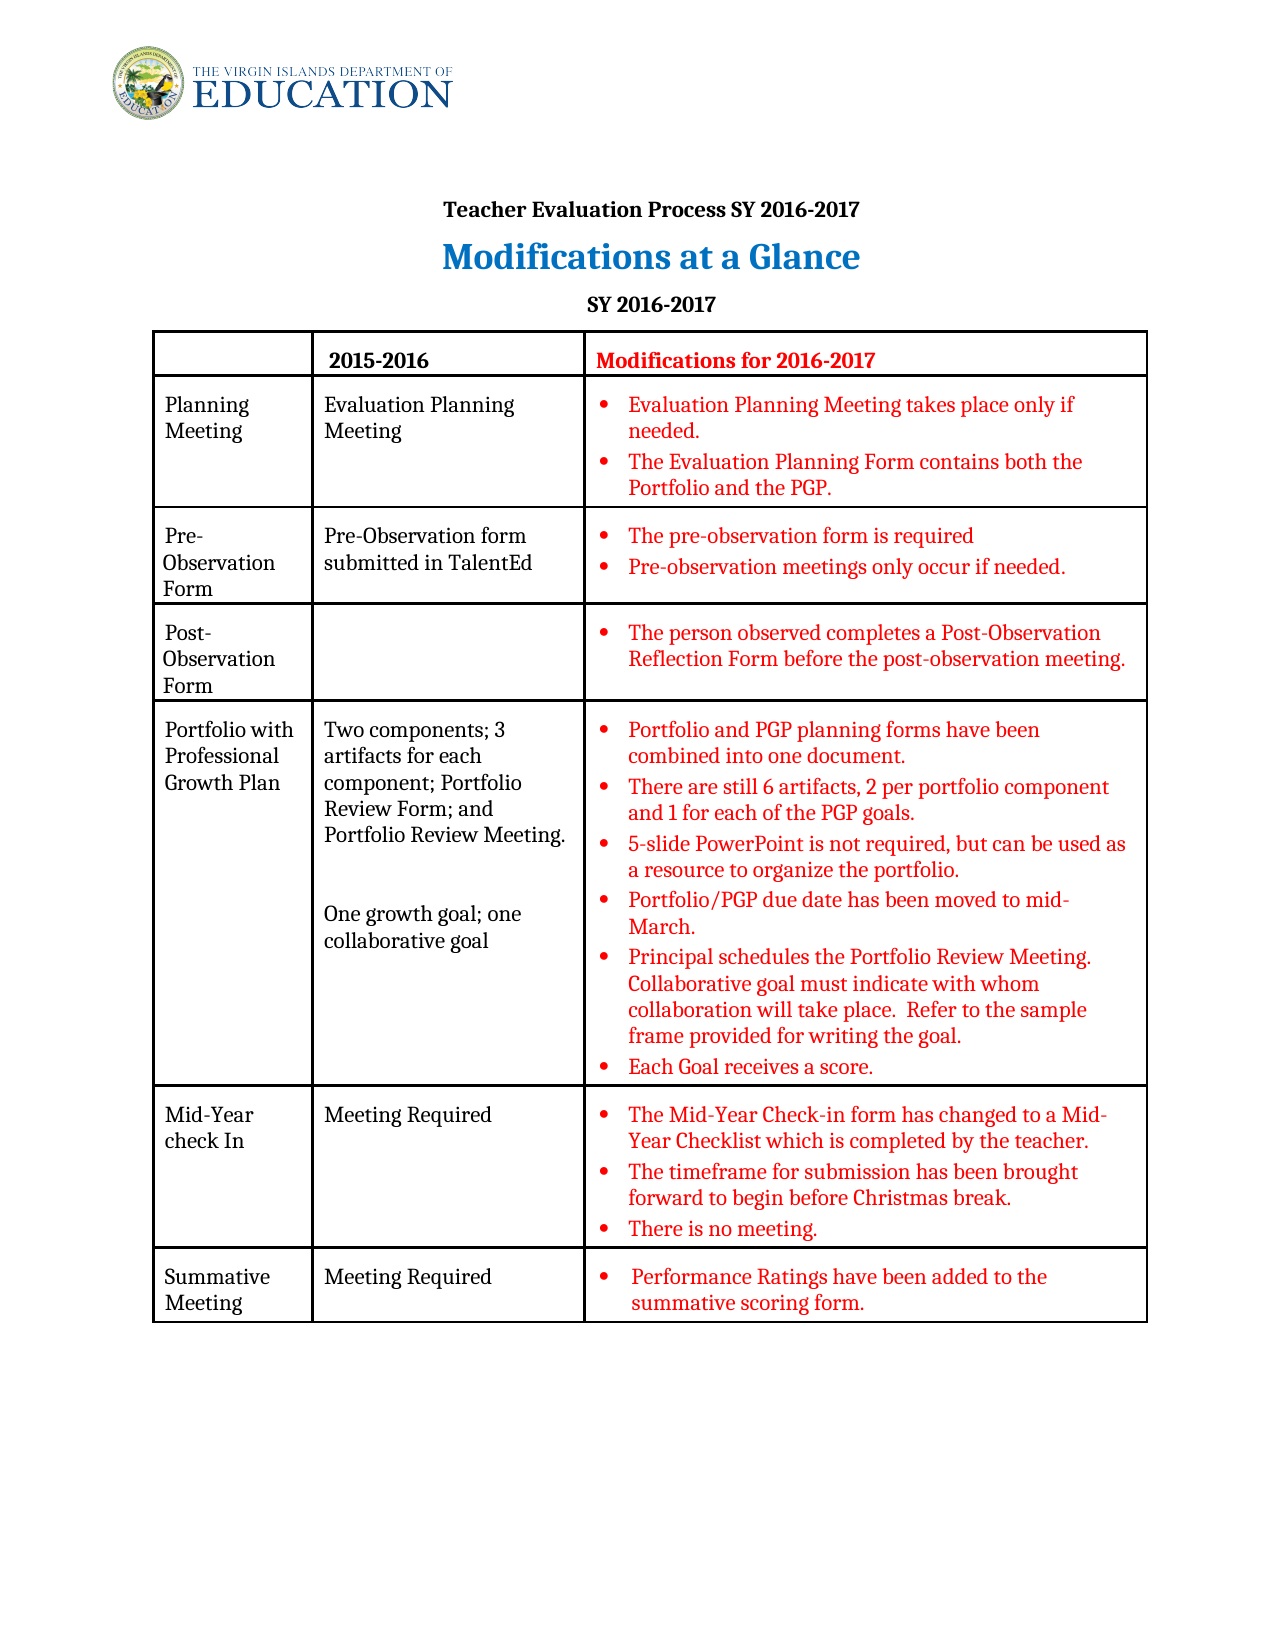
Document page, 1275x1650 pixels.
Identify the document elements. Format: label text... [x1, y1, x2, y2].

text Modifications at a Glance [112, 236, 1191, 279]
text Teacher Evaluation Process SY 2016-2017 [112, 197, 1191, 223]
table_cell The person observed completes a Post-Observation Reflection Form before the post-observation meeting. [586, 605, 1146, 699]
table_cell Pre-Observation form submitted in TalentEd [314, 508, 583, 602]
table_cell Evaluation Planning Meeting takes place only if needed. The Evaluation Planning Form contains both the Portfolio and the PGP. [586, 377, 1146, 506]
table_cell Pre-Observation Form [155, 508, 311, 602]
table_cell Meeting Required [314, 1249, 583, 1321]
table_cell Mid-Year check In [155, 1087, 311, 1246]
table_cell Summative Meeting [155, 1249, 311, 1321]
table_cell Meeting Required [314, 1087, 583, 1246]
table_cell Post-Observation Form [155, 605, 311, 699]
table_cell Evaluation Planning Meeting [314, 377, 583, 506]
text SY 2016-2017 [112, 291, 1191, 318]
table_cell [314, 605, 583, 699]
table_header [155, 333, 311, 374]
table_cell The pre-observation form is required Pre-observation meetings only occur if needed. [586, 508, 1146, 602]
table_cell Portfolio with Professional Growth Plan [155, 702, 311, 1084]
table_cell Performance Ratings have been added to the summative scoring form. [586, 1249, 1146, 1321]
picture [112, 46, 457, 120]
table_cell Two components; 3 artifacts for each component; Portfolio Review Form; and Portfolio Review Meeting. One growth goal; one collaborative goal [314, 702, 583, 1084]
table_header Modifications for 2016-2017 [586, 333, 1146, 374]
table_cell Portfolio and PGP planning forms have been combined into one document. There are still 6 artifacts, 2 per portfolio component and 1 for each of the PGP goals. 5-slide PowerPoint is not required, but can be used as a resource to organize the portfolio. Portfolio/PGP due date has been moved to mid-March. Principal schedules the Portfolio Review Meeting. Collaborative goal must indicate with whom collaboration will take place. Refer to the sample frame provided for writing the goal. Each Goal receives a score. [586, 702, 1146, 1084]
table_cell Planning Meeting [155, 377, 311, 506]
table_header 2015-2016 [314, 333, 583, 374]
table_cell The Mid-Year Check-in form has changed to a Mid-Year Checklist which is completed by the teacher. The timeframe for submission has been brought forward to begin before Christmas break. There is no meeting. [586, 1087, 1146, 1246]
